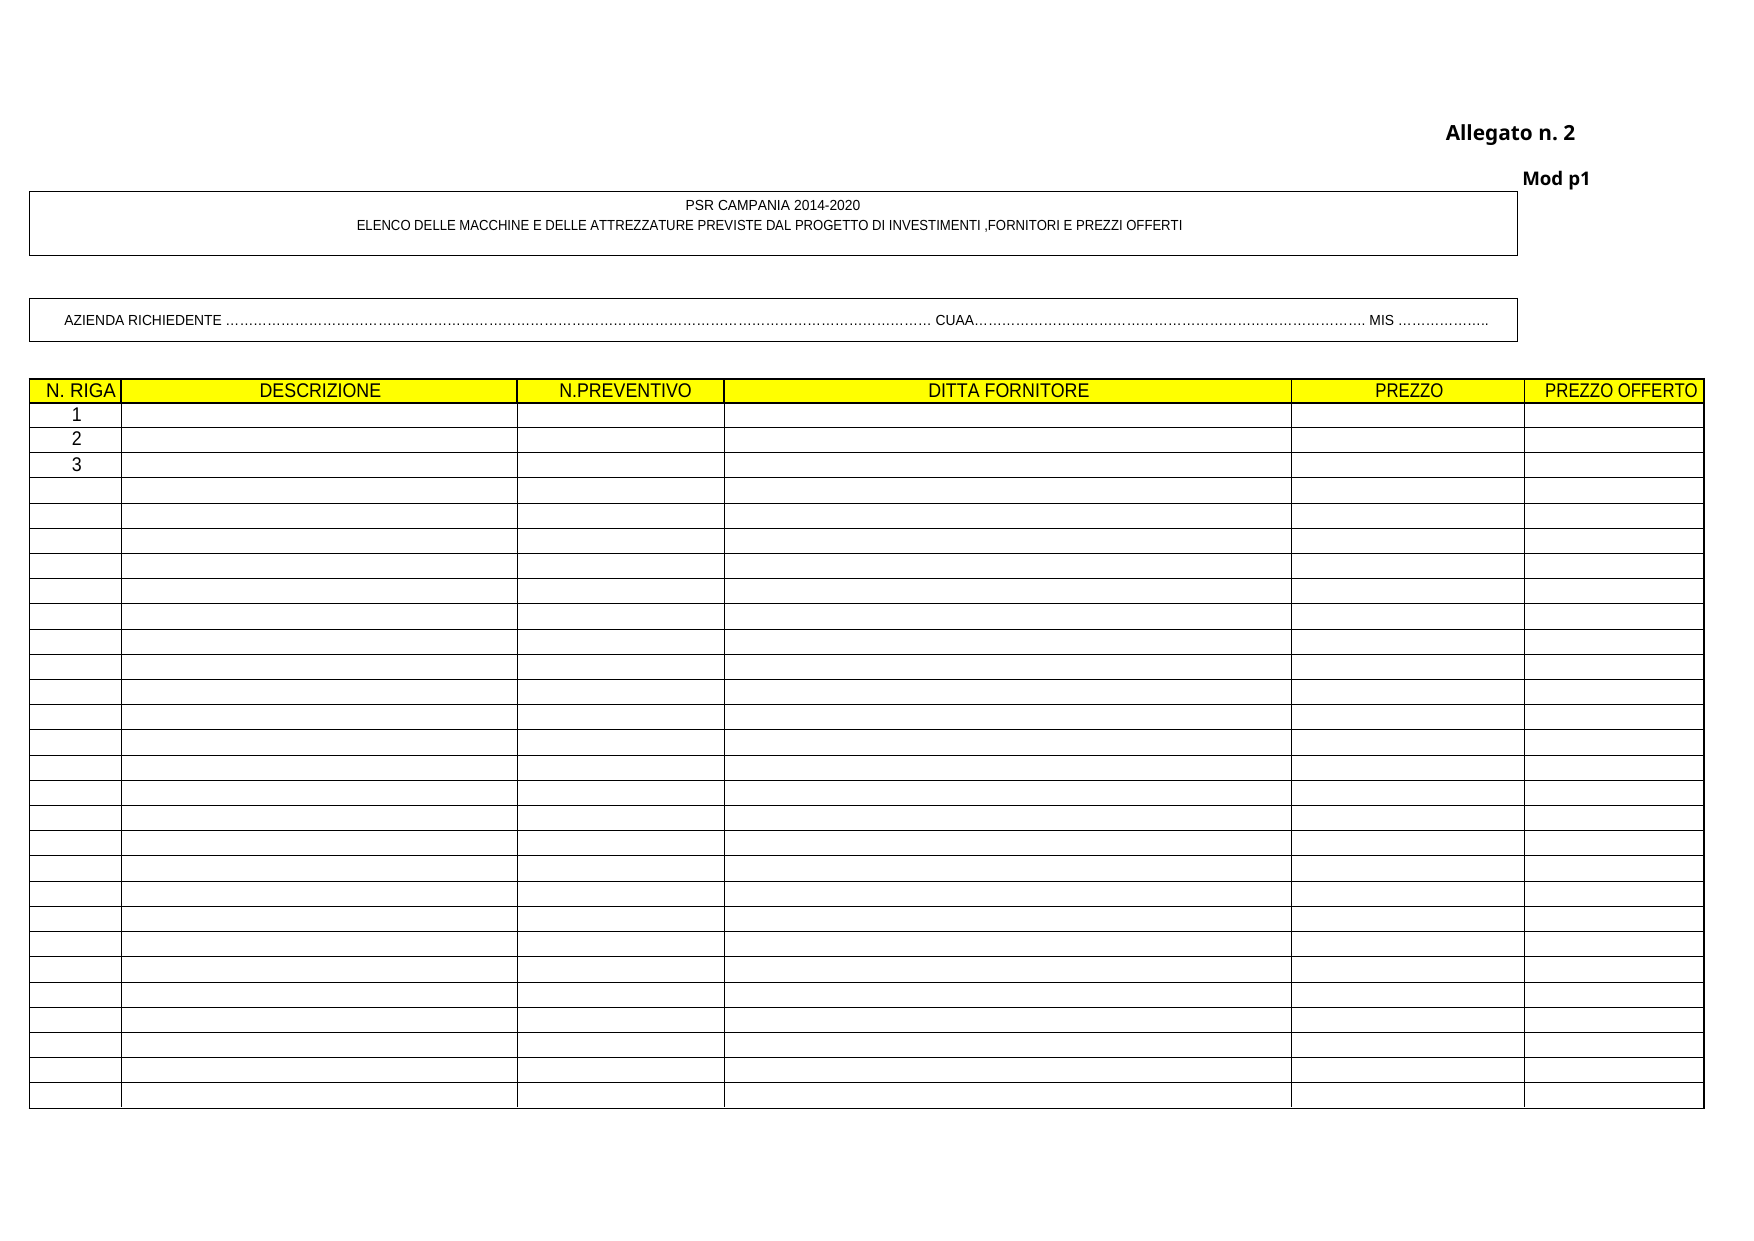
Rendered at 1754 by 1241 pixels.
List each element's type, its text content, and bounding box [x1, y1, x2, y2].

table_cell [1292, 756, 1524, 780]
table_cell [30, 806, 121, 830]
table_header N.PREVENTIVO [518, 380, 723, 402]
table_cell [1525, 756, 1703, 780]
table_cell 2 [30, 428, 121, 452]
table_cell [518, 680, 724, 704]
table_cell [725, 1058, 1291, 1082]
table_header PREZZO [1292, 380, 1524, 402]
table_cell [725, 604, 1291, 628]
table_cell [725, 1033, 1291, 1057]
table_cell [122, 554, 517, 578]
table_cell [1525, 604, 1703, 628]
table_cell [725, 730, 1291, 754]
table_cell [30, 680, 121, 704]
table_cell [1292, 579, 1524, 603]
table_cell [122, 1008, 517, 1032]
text Mod p1 [118, 165, 1591, 191]
table_cell [518, 504, 724, 528]
table_cell [122, 932, 517, 956]
table_cell [122, 504, 517, 528]
table_cell [122, 781, 517, 805]
table_cell [725, 806, 1291, 830]
table_cell [122, 404, 517, 427]
table_cell [518, 983, 724, 1007]
table_cell [122, 428, 517, 452]
table_cell [1525, 504, 1703, 528]
table_cell [1292, 529, 1524, 553]
table_cell [122, 529, 517, 553]
table_cell [1525, 630, 1703, 654]
table_cell [1292, 907, 1524, 931]
table_cell [725, 630, 1291, 654]
table_cell [1525, 907, 1703, 931]
table_cell [122, 907, 517, 931]
table_cell [518, 907, 724, 931]
table_cell [725, 428, 1291, 452]
table_cell [725, 932, 1291, 956]
table_cell [518, 705, 724, 729]
table_cell [1525, 856, 1703, 881]
text Allegato n. 2 [1372, 118, 1606, 147]
table_cell [1292, 630, 1524, 654]
table_cell [1525, 428, 1703, 452]
table_cell [1292, 983, 1524, 1007]
table_header PSR CAMPANIA 2014-2020 ELENCO DELLE MACCHINE E DELLE ATTREZZATURE PREVISTE DAL PROGETTO DI INVESTIMENTI ,FORNITORI E PREZZI OFFERTI [30, 192, 1517, 255]
table_cell [30, 730, 121, 754]
table_cell [30, 907, 121, 931]
table_cell [1292, 781, 1524, 805]
table_cell [1292, 705, 1524, 729]
table_cell [1292, 957, 1524, 981]
table_cell [518, 579, 724, 603]
table_cell [518, 404, 724, 427]
table_cell [30, 831, 121, 855]
table_cell [518, 604, 724, 628]
table_cell [518, 428, 724, 452]
table_cell [122, 655, 517, 679]
table_cell [518, 655, 724, 679]
table_cell [30, 781, 121, 805]
table_cell [1525, 453, 1703, 477]
table_cell [518, 957, 724, 981]
table_cell [1525, 1008, 1703, 1032]
table_cell [518, 1058, 724, 1082]
table_cell [30, 478, 121, 502]
table_cell [1525, 831, 1703, 855]
table_cell [122, 680, 517, 704]
table_cell [122, 1083, 517, 1107]
table_cell [1525, 655, 1703, 679]
table_cell [1292, 453, 1524, 477]
table_cell [1525, 705, 1703, 729]
table_cell [725, 404, 1291, 427]
table_cell [1292, 730, 1524, 754]
table_cell [1525, 983, 1703, 1007]
table_cell [122, 957, 517, 981]
table_cell [518, 730, 724, 754]
table_cell [1525, 554, 1703, 578]
table_cell [1292, 604, 1524, 628]
table_cell [122, 630, 517, 654]
table_cell [725, 983, 1291, 1007]
table_cell [725, 579, 1291, 603]
table_cell [1525, 730, 1703, 754]
table_cell [725, 907, 1291, 931]
table_cell [725, 882, 1291, 906]
table_cell [1525, 404, 1703, 427]
table_cell [518, 781, 724, 805]
table_cell [30, 504, 121, 528]
table_cell [30, 1058, 121, 1082]
table_cell [725, 453, 1291, 477]
table_cell [30, 1033, 121, 1057]
table_cell [122, 453, 517, 477]
table_cell [122, 705, 517, 729]
table_cell [518, 831, 724, 855]
table_cell [122, 1058, 517, 1082]
table_cell [122, 983, 517, 1007]
table_cell [518, 478, 724, 502]
table_cell [122, 478, 517, 502]
table_cell [1525, 932, 1703, 956]
table_cell [1525, 1058, 1703, 1082]
table_cell [1292, 806, 1524, 830]
table_cell [122, 882, 517, 906]
table_cell [122, 806, 517, 830]
table_cell [518, 554, 724, 578]
table_cell [1292, 554, 1524, 578]
table_cell [1292, 932, 1524, 956]
table_cell [725, 554, 1291, 578]
table_cell [30, 882, 121, 906]
table_cell [1292, 1083, 1524, 1107]
table_cell [30, 529, 121, 553]
table_cell [30, 630, 121, 654]
table_cell [725, 504, 1291, 528]
table_cell [518, 932, 724, 956]
table_cell [518, 806, 724, 830]
table_cell [30, 705, 121, 729]
table_cell [122, 756, 517, 780]
table_cell [122, 1033, 517, 1057]
table_header DESCRIZIONE [122, 380, 516, 402]
table_cell 3 [30, 453, 121, 477]
table_cell [30, 554, 121, 578]
table_cell [30, 957, 121, 981]
table_cell [725, 957, 1291, 981]
table_cell [725, 831, 1291, 855]
table_cell 1 [30, 404, 121, 427]
table_cell [725, 856, 1291, 881]
table_cell [1525, 680, 1703, 704]
table_cell [1292, 1058, 1524, 1082]
table_cell [30, 1083, 121, 1107]
table_cell [30, 856, 121, 881]
table_cell [518, 630, 724, 654]
table_cell [122, 856, 517, 881]
table_cell [518, 453, 724, 477]
table_cell [725, 1083, 1291, 1107]
table_header DITTA FORNITORE [725, 380, 1291, 402]
table_cell [518, 1033, 724, 1057]
table_cell [518, 1083, 724, 1107]
table_cell [30, 1008, 121, 1032]
table_cell [1292, 404, 1524, 427]
table_cell [1525, 478, 1703, 502]
table_cell [1292, 478, 1524, 502]
table_cell [725, 655, 1291, 679]
table_cell [30, 756, 121, 780]
table_cell [1525, 882, 1703, 906]
table_cell [122, 730, 517, 754]
table_cell [725, 680, 1291, 704]
table_cell [122, 604, 517, 628]
table_cell [30, 983, 121, 1007]
table_cell [122, 831, 517, 855]
table_cell [1525, 1033, 1703, 1057]
table_cell [1292, 1008, 1524, 1032]
table_cell [725, 756, 1291, 780]
table_cell [518, 882, 724, 906]
table_cell [1292, 680, 1524, 704]
table_cell [1292, 428, 1524, 452]
table_cell [1525, 957, 1703, 981]
table_cell [518, 856, 724, 881]
table_cell [30, 604, 121, 628]
table_cell [1525, 806, 1703, 830]
table_cell [1292, 504, 1524, 528]
table_cell [1292, 1033, 1524, 1057]
table_cell [1525, 1083, 1703, 1107]
table_cell [1525, 529, 1703, 553]
table_cell [1292, 882, 1524, 906]
table_cell [1525, 781, 1703, 805]
table_header N. RIGA [30, 380, 120, 402]
table_header AZIENDA RICHIEDENTE ……………………………………………………………………………………………………………………………………… CUAA…………………………………………………………………………. MIS ……………….. [30, 299, 1517, 341]
table_cell [30, 932, 121, 956]
table_cell [725, 1008, 1291, 1032]
table_cell [1292, 831, 1524, 855]
table_cell [725, 781, 1291, 805]
table_cell [30, 579, 121, 603]
table_cell [122, 579, 517, 603]
table_cell [725, 478, 1291, 502]
table_cell [725, 529, 1291, 553]
table_cell [30, 655, 121, 679]
table_cell [518, 529, 724, 553]
table_cell [1292, 655, 1524, 679]
table_cell [518, 756, 724, 780]
table_cell [1525, 579, 1703, 603]
table_cell [725, 705, 1291, 729]
table_cell [1292, 856, 1524, 881]
table_header PREZZO OFFERTO [1525, 380, 1703, 402]
table_cell [518, 1008, 724, 1032]
